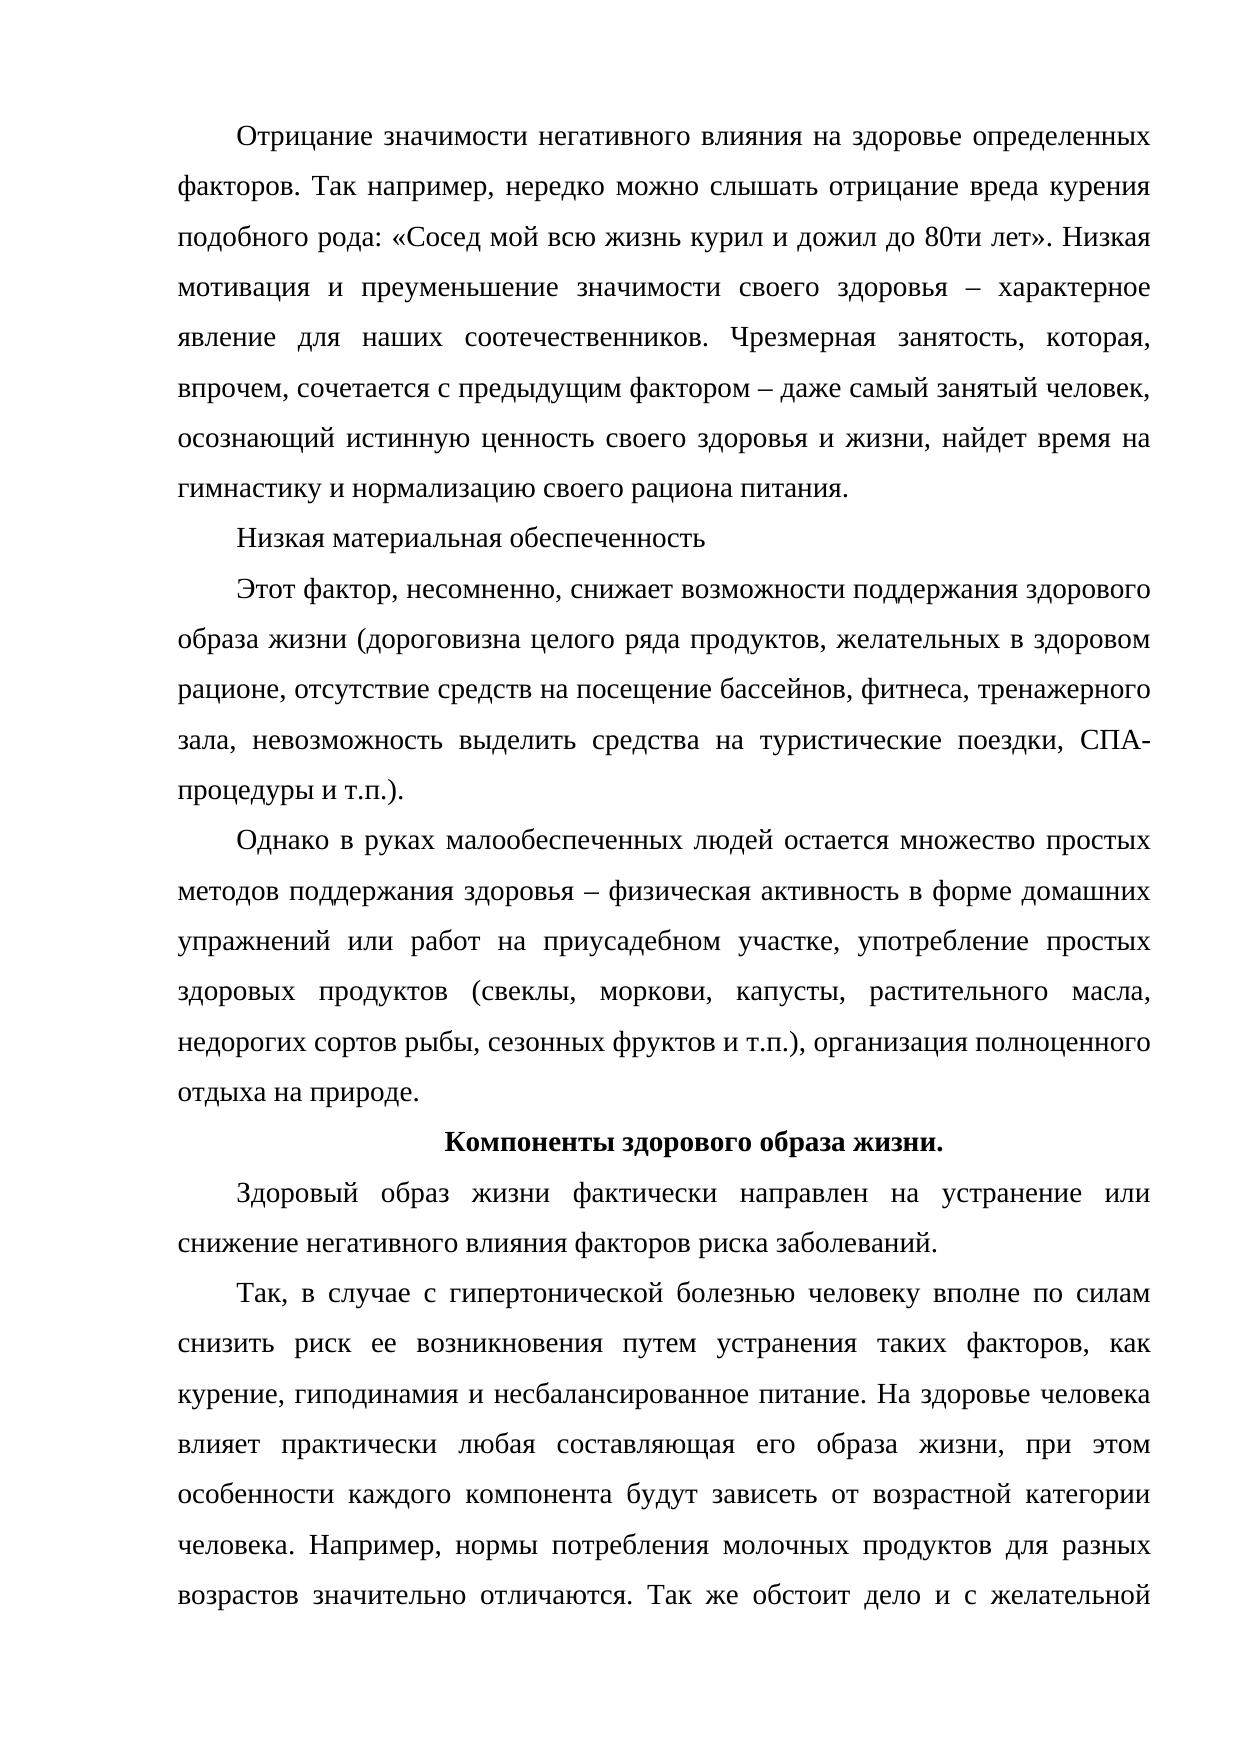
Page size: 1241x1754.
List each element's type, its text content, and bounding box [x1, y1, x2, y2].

text Низкая материальная обеспеченность [177, 521, 1152, 554]
text Отрицание значимости негативного влияния на здоровье определенных факторов. Так например, нередко можно слышать отрицание вреда курения подобного рода: «Сосед мой всю жизнь курил и дожил до 80ти лет». Низкая мотивация и преуменьшение значимости своего здоровья – характерное явление для наших соотечественников. Чрезмерная занятость, которая, впрочем, сочетается с предыдущим фактором – даже самый занятый человек, осознающий истинную ценность своего здоровья и жизни, найдет время на гимнастику и нормализацию своего рациона питания. [177, 118, 1152, 504]
text Однако в руках малообеспеченных людей остается множество простых методов поддержания здоровья – физическая активность в форме домашних упражнений или работ на приусадебном участке, употребление простых здоровых продуктов (свеклы, моркови, капусты, растительного масла, недорогих сортов рыбы, сезонных фруктов и т.п.), организация полноценного отдыха на природе. [177, 822, 1152, 1108]
text Компоненты здорового образа жизни. [177, 1124, 1152, 1158]
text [177, 1275, 1152, 1611]
text Этот фактор, несомненно, снижает возможности поддержания здорового образа жизни (дороговизна целого ряда продуктов, желательных в здоровом рационе, отсутствие средств на посещение бассейнов, фитнеса, тренажерного зала, невозможность выделить средства на туристические поездки, СПА-процедуры и т.п.). [177, 571, 1152, 806]
text Здоровый образ жизни фактически направлен на устранение или снижение негативного влияния факторов риска заболеваний. [177, 1175, 1152, 1258]
